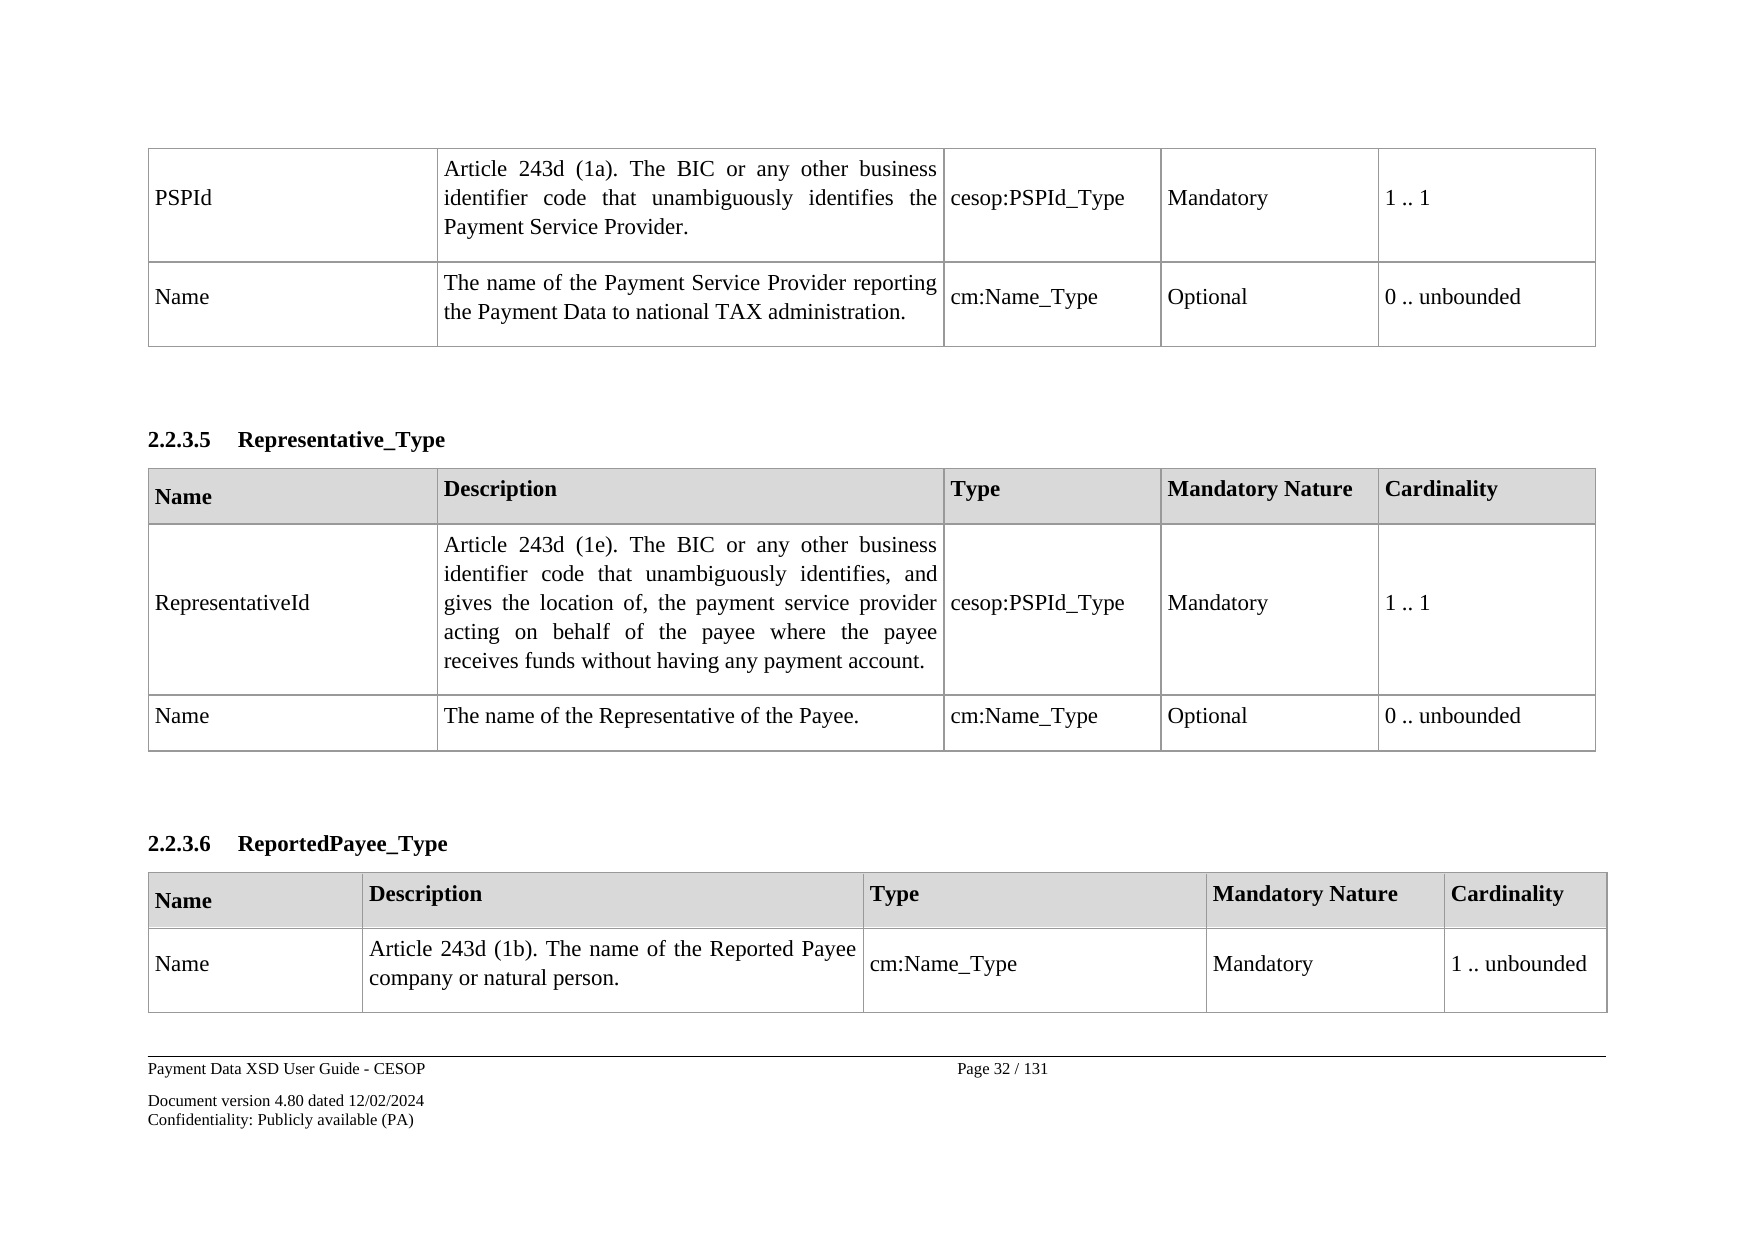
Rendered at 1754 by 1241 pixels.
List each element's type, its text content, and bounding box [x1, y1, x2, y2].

table_header Description [438, 469, 943, 523]
table_cell Mandatory [1162, 149, 1378, 261]
table_header Mandatory Nature [1162, 469, 1378, 523]
table_cell Mandatory [1207, 929, 1444, 1012]
table_cell Optional [1162, 696, 1378, 750]
table_cell Name [149, 929, 362, 1012]
table_cell Article 243d (1b). The name of the Reported Payee company or natural person. [363, 929, 863, 1012]
subtitle ReportedPayee_Type [148, 830, 1606, 857]
table_cell The name of the Representative of the Payee. [438, 696, 943, 750]
table_cell cm:Name_Type [945, 696, 1160, 750]
table_cell Optional [1162, 263, 1378, 346]
table_cell 1 .. unbounded [1445, 929, 1606, 1012]
table_cell Mandatory [1162, 525, 1378, 694]
table_header Cardinality [1445, 873, 1606, 927]
table_cell 0 .. unbounded [1379, 263, 1595, 346]
table_header Type [945, 469, 1160, 523]
table_cell 1 .. 1 [1379, 525, 1595, 694]
table_header Name [149, 873, 362, 927]
table_cell cm:Name_Type [945, 263, 1160, 346]
table_cell PSPId [149, 149, 437, 261]
table_cell Article 243d (1a). The BIC or any other business identifier code that unambiguously identifies the Payment Service Provider. [438, 149, 943, 261]
table_cell Name [149, 696, 437, 750]
table_cell 1 .. 1 [1379, 149, 1595, 261]
subtitle Representative_Type [148, 426, 1606, 452]
table_cell cesop:PSPId_Type [945, 149, 1160, 261]
table_header Name [149, 469, 437, 523]
table_cell Article 243d (1e). The BIC or any other business identifier code that unambiguously identifies, and gives the location of, the payment service provider acting on behalf of the payee where the payee receives funds without having any payment account. [438, 525, 943, 694]
table_cell Name [149, 263, 437, 346]
table_cell cm:Name_Type [864, 929, 1206, 1012]
table_cell cesop:PSPId_Type [945, 525, 1160, 694]
table_header Mandatory Nature [1207, 873, 1444, 927]
table_header Description [363, 873, 863, 927]
table_header Type [864, 873, 1206, 927]
table_header Cardinality [1379, 469, 1595, 523]
table_cell RepresentativeId [149, 525, 437, 694]
table_cell 0 .. unbounded [1379, 696, 1595, 750]
table_cell The name of the Payment Service Provider reporting the Payment Data to national TAX administration. [438, 263, 943, 346]
